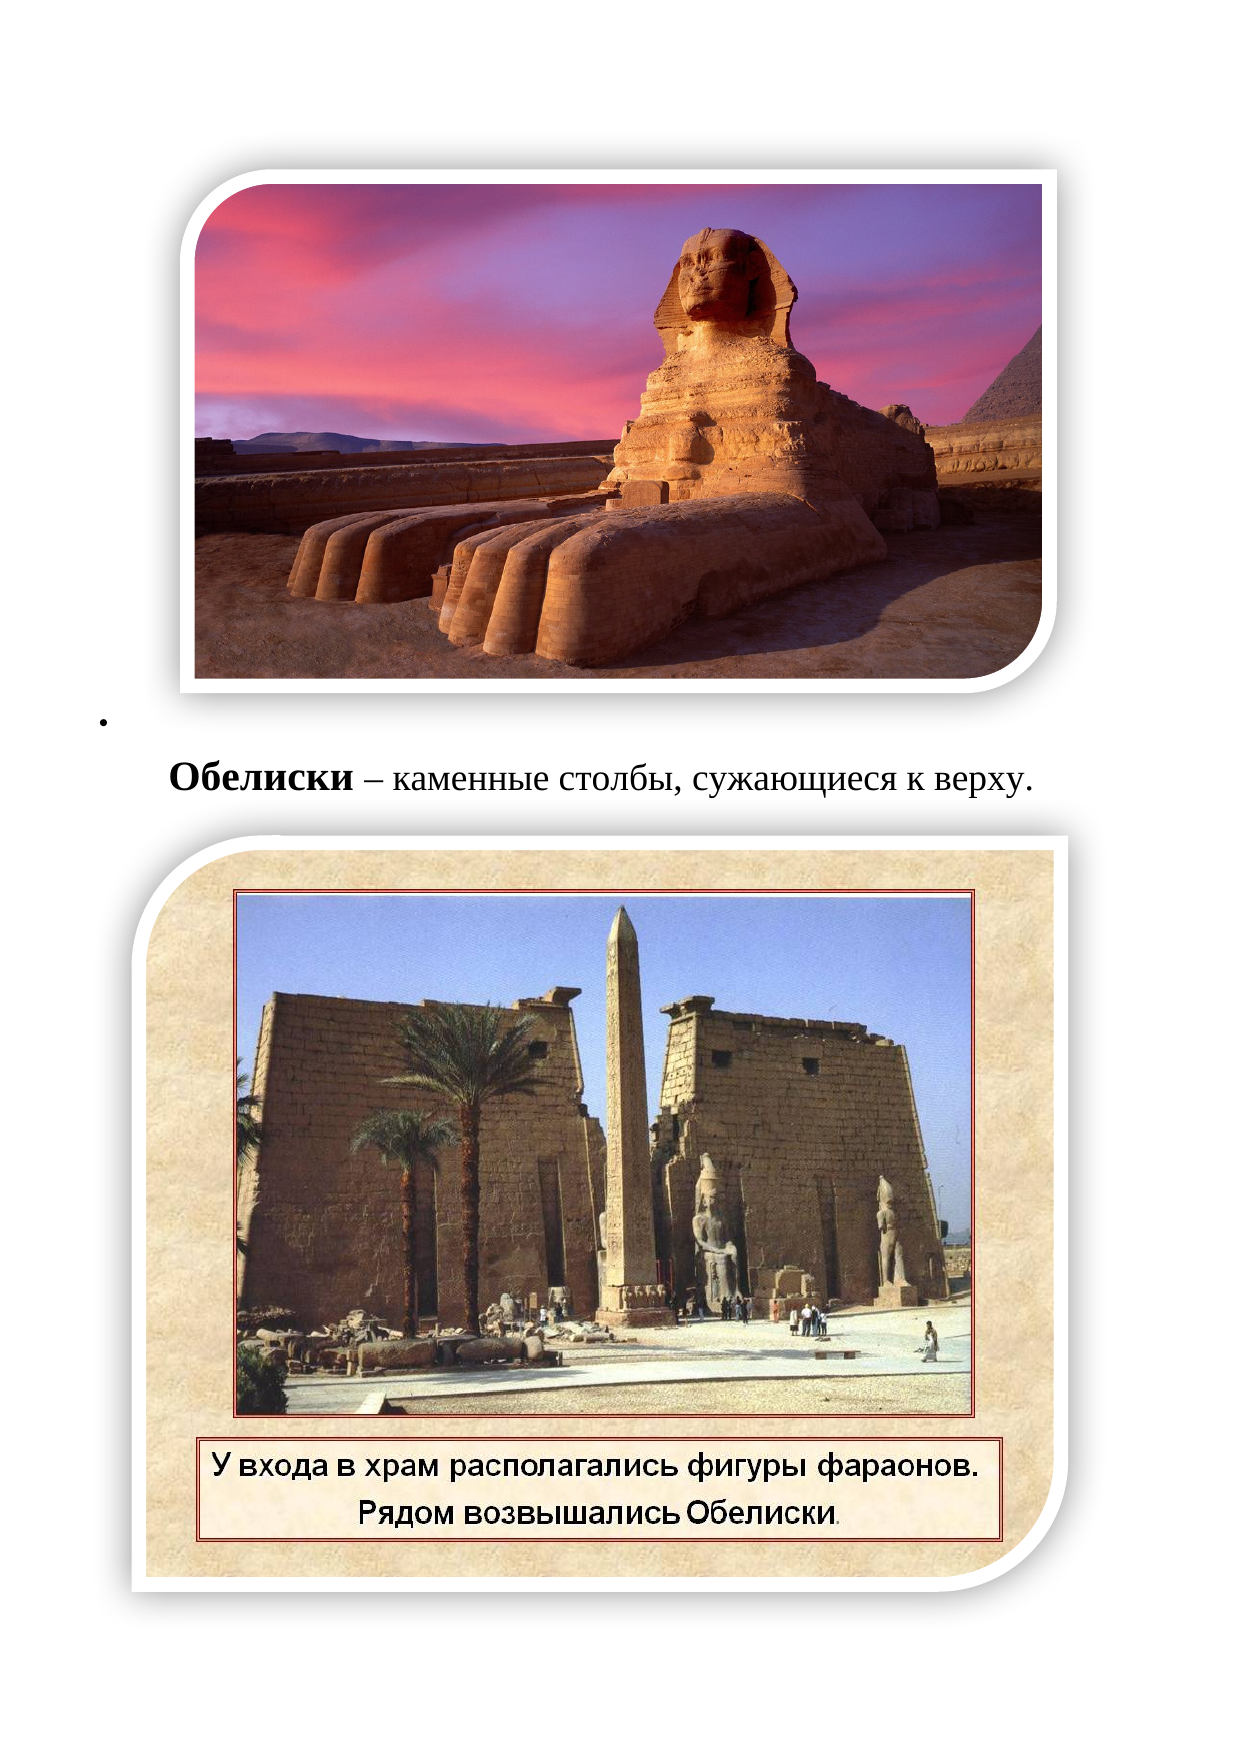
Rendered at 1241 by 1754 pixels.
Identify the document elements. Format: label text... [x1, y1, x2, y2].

picture [195, 184, 1042, 678]
picture [147, 851, 1053, 1577]
